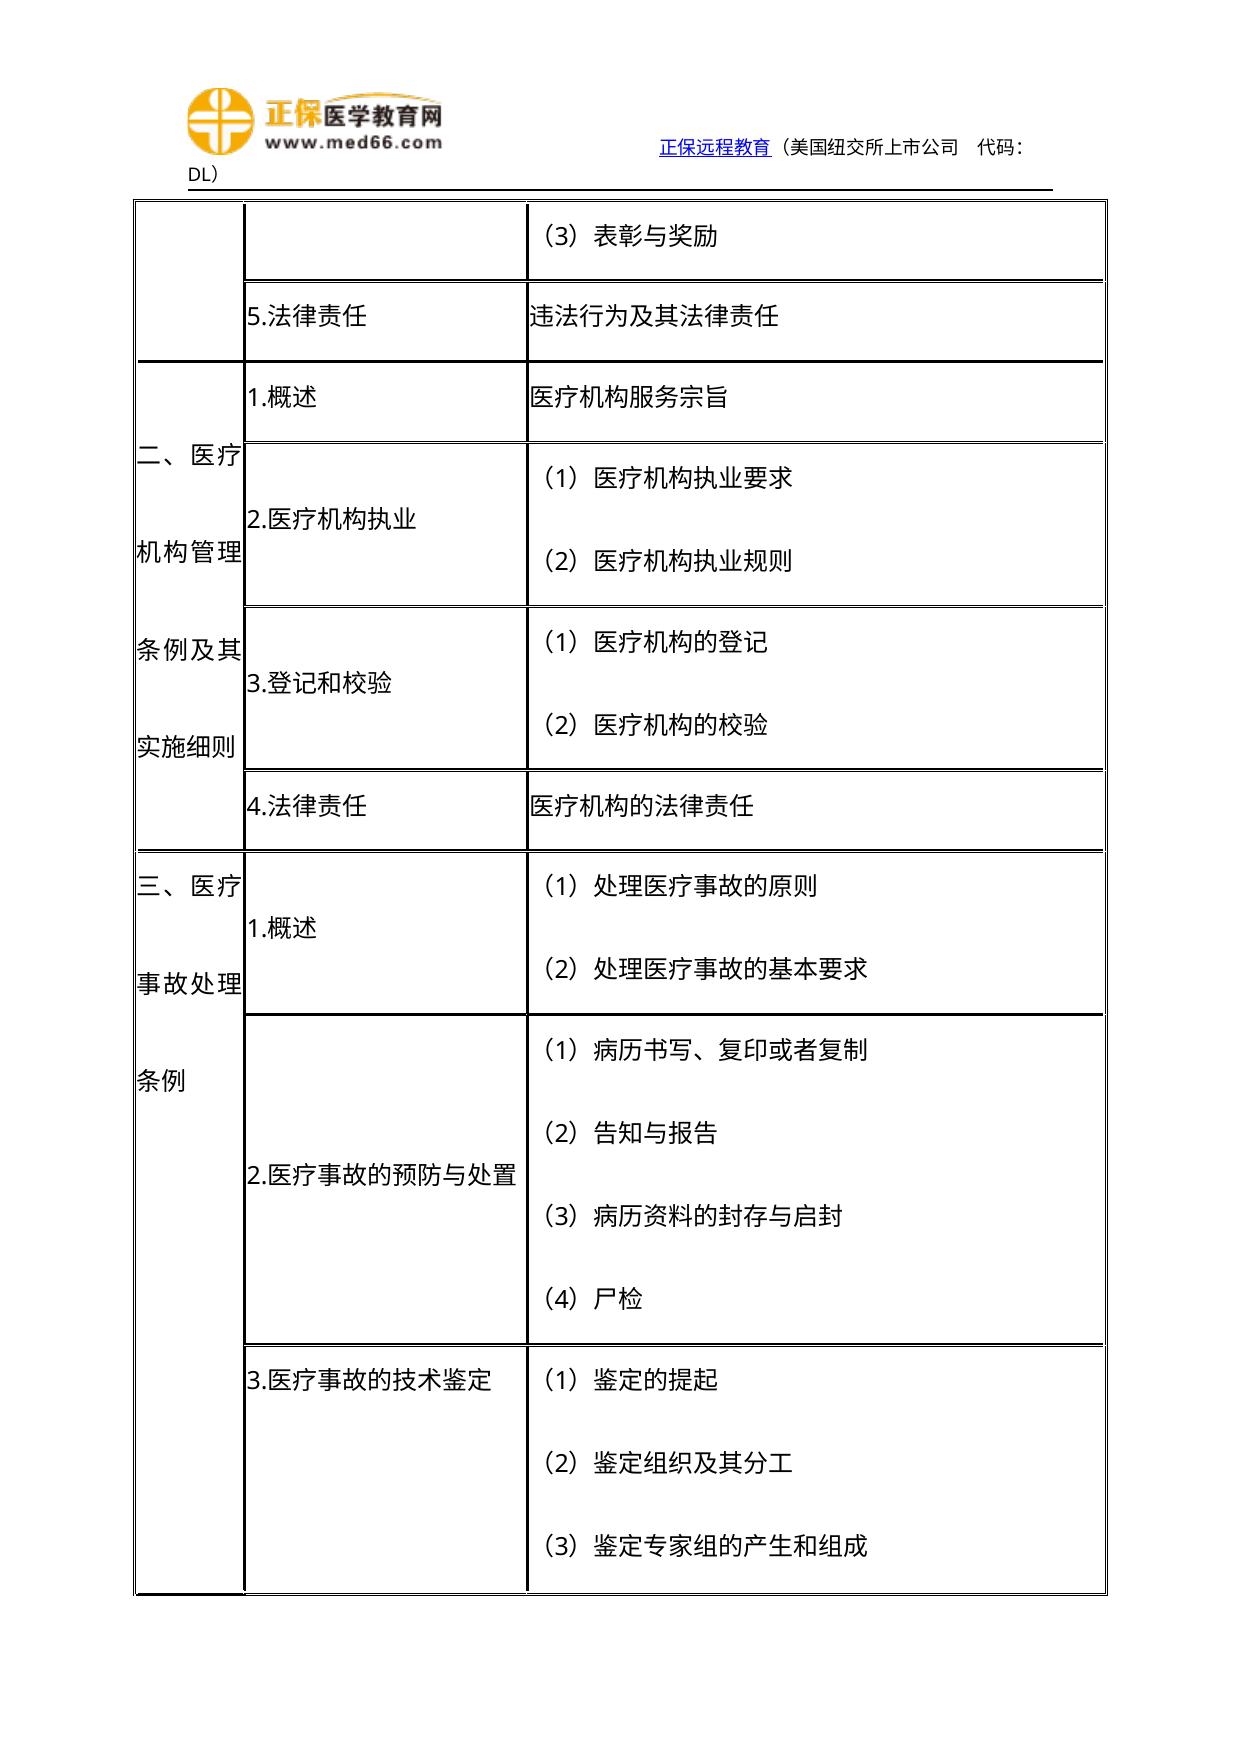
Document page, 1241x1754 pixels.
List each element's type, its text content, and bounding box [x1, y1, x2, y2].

table_cell 4.法律责任 [246, 772, 526, 849]
table_cell 1.概述 [246, 853, 526, 1013]
table_cell 3.登记和校验 [246, 608, 526, 768]
table_cell 2.医疗事故的预防与处置 [246, 1016, 526, 1343]
table_cell 医疗机构的法律责任 [529, 768, 1105, 849]
table_cell 二、医疗机构管理条例及其实施细则 [136, 360, 243, 849]
table_cell 三、医疗事故处理条例 [136, 849, 244, 1593]
table_cell （1）病历书写、复印或者复制 （2）告知与报告 （3）病历资料的封存与启封 （4）尸检 [529, 1013, 1106, 1343]
table_cell 医疗机构服务宗旨 [529, 360, 1105, 441]
picture [187, 88, 449, 155]
table_cell （1）医师考核内容 （2）医师考核不合格的处理 （3）表彰与奖励 [527, 202, 1105, 279]
table_cell （1）医疗机构执业要求 （2）医疗机构执业规则 [527, 441, 1106, 604]
table_cell 2.医疗机构执业 [246, 444, 526, 604]
table_cell 3.医疗事故的技术鉴定 [244, 1347, 527, 1593]
table_cell 1.概述 [246, 363, 526, 441]
table_cell （1）医疗机构的登记 （2）医疗机构的校验 [529, 605, 1105, 768]
table_cell 5.法律责任 [246, 283, 526, 360]
table_cell 违法行为及其法律责任 [529, 279, 1105, 360]
table_cell （1）处理医疗事故的原则 （2）处理医疗事故的基本要求 [529, 849, 1105, 1013]
table_cell （1）鉴定的提起 （2）鉴定组织及其分工 （3）鉴定专家组的产生和组成 （4）鉴定原则和依据 （5）鉴定程序和要求 （6）不属于医疗事故的情形 [527, 1343, 1105, 1593]
table_cell 4.考核和培训 [244, 200, 527, 279]
